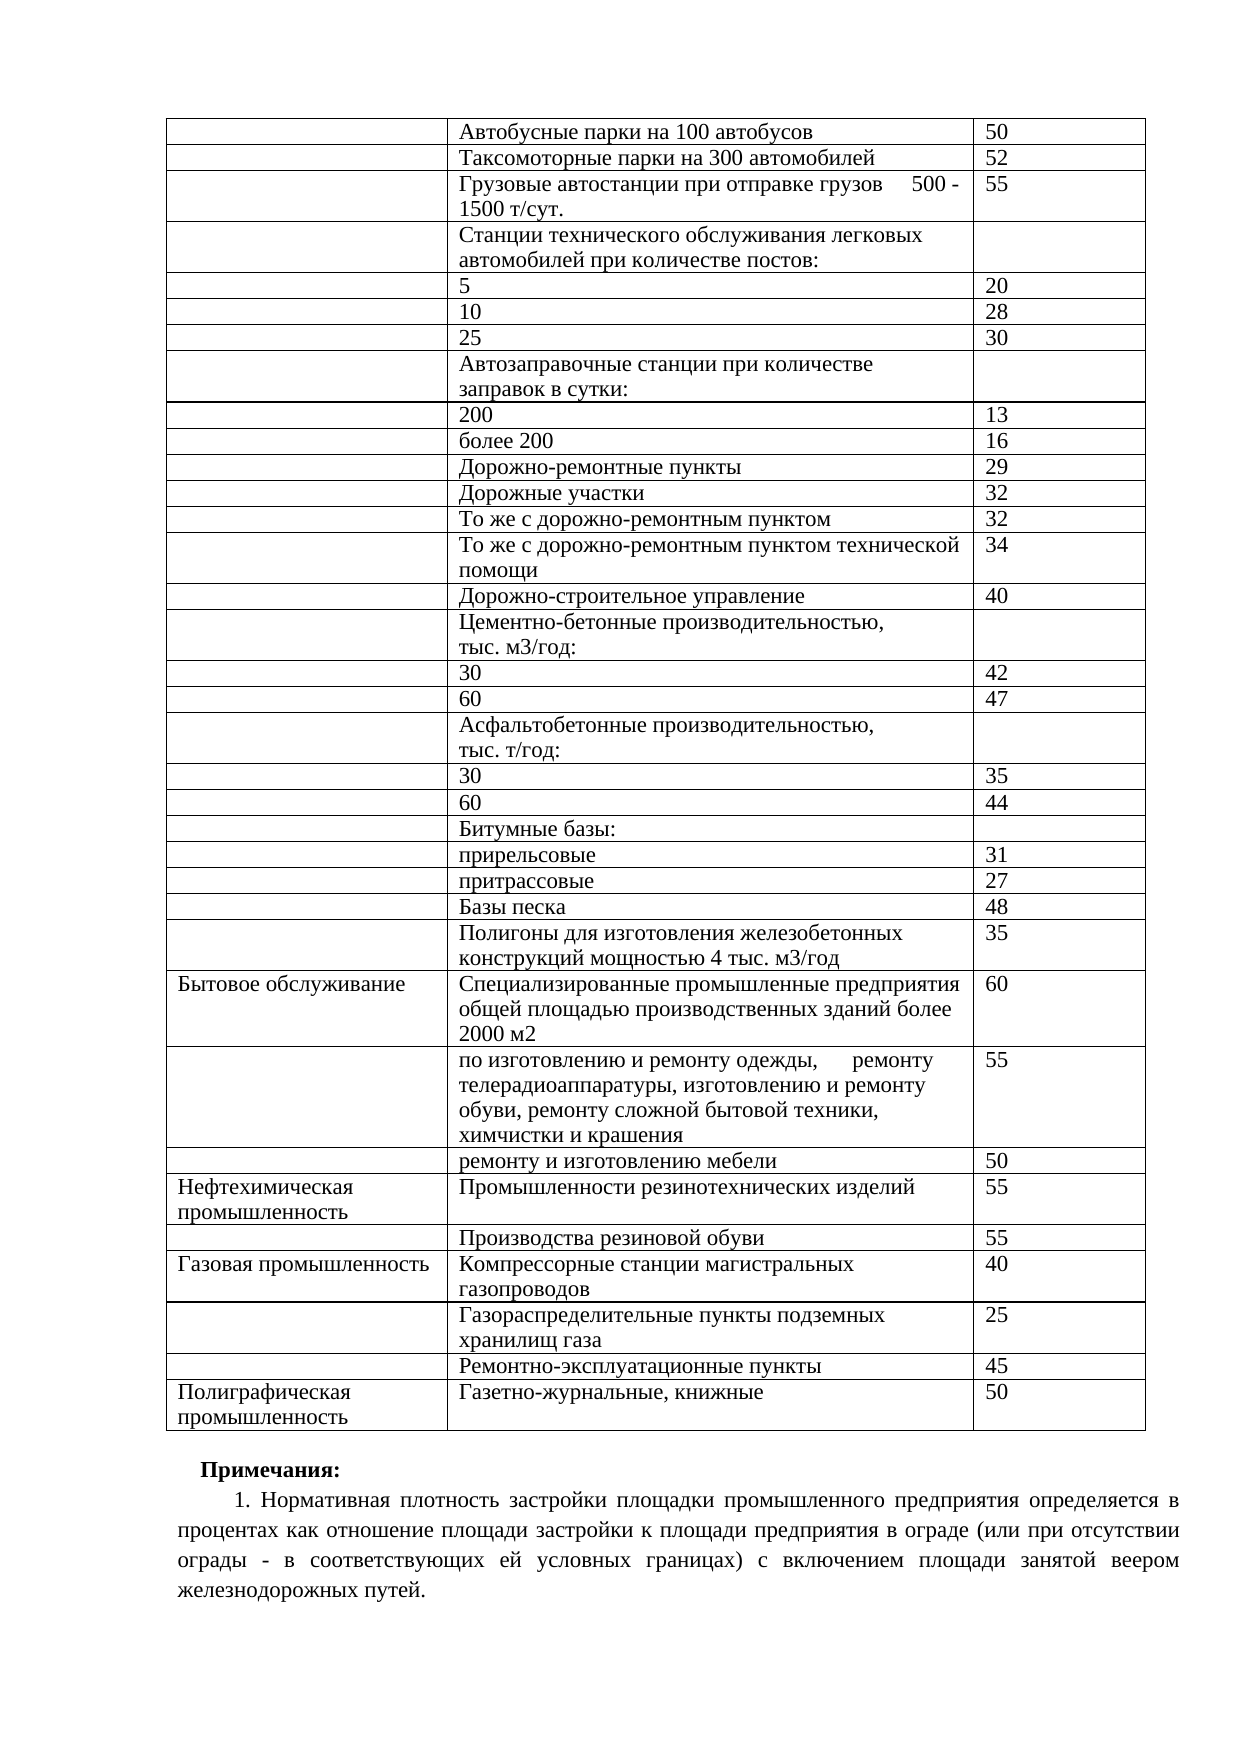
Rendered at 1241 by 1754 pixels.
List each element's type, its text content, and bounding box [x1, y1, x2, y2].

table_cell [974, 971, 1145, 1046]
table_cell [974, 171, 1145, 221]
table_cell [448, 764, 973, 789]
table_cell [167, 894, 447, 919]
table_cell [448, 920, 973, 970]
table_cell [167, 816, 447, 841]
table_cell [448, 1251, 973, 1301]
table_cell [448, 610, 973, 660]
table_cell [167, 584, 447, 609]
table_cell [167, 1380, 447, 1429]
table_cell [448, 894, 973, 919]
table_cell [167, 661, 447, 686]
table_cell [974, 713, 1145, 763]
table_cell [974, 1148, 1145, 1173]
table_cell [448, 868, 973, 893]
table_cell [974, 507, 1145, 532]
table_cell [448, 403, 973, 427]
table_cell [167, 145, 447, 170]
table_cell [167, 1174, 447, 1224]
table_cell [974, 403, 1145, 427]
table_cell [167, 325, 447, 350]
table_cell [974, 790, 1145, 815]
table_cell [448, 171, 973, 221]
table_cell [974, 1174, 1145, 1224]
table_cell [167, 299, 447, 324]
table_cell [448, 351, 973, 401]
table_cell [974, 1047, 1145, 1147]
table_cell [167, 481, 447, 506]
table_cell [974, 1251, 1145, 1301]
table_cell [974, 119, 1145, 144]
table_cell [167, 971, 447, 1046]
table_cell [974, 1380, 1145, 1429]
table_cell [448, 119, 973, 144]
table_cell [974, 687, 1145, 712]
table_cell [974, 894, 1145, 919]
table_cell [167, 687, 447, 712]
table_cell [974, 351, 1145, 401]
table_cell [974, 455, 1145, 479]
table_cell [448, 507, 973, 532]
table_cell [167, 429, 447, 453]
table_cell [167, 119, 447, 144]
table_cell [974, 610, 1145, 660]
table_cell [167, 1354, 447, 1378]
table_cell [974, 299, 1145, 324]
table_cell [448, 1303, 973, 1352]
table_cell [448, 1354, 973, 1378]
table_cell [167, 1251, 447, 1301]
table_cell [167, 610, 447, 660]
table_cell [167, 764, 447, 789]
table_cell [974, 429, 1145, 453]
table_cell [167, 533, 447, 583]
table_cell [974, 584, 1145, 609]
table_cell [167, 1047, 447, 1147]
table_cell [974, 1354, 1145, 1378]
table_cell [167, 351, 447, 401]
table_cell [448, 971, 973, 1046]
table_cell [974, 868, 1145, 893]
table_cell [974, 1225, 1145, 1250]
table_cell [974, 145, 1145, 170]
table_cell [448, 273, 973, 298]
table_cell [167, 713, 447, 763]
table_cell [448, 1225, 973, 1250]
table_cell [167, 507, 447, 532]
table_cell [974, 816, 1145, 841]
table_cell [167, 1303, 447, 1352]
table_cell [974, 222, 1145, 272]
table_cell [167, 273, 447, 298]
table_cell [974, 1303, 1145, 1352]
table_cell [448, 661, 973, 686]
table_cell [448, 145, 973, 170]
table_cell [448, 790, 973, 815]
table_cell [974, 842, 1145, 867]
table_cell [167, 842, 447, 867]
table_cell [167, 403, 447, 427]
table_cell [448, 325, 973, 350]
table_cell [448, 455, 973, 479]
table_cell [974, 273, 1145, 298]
text Примечания: [177, 1456, 1181, 1482]
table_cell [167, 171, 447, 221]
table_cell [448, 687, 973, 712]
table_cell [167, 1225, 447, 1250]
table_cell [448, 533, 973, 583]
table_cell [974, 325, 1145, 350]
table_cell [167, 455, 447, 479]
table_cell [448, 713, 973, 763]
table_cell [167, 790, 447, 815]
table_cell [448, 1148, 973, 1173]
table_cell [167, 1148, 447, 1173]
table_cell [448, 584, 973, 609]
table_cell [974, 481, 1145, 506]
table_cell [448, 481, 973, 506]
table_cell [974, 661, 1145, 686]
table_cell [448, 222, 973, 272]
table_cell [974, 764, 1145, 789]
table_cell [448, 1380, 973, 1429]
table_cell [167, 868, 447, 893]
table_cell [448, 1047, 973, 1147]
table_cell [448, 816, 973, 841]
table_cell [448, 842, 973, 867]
text 1. Нормативная плотность застройки площадки промышленного предприятия определяется в процентах как отношение площади застройки к площади предприятия в ограде (или при отсутствии ограды - в соответствующих ей условных границах) с включением площади занятой веером железнодорожных путей. [177, 1486, 1181, 1603]
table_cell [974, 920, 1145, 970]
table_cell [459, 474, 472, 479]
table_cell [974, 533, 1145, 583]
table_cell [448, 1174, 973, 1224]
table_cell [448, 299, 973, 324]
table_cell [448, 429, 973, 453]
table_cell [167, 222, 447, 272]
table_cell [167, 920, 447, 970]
